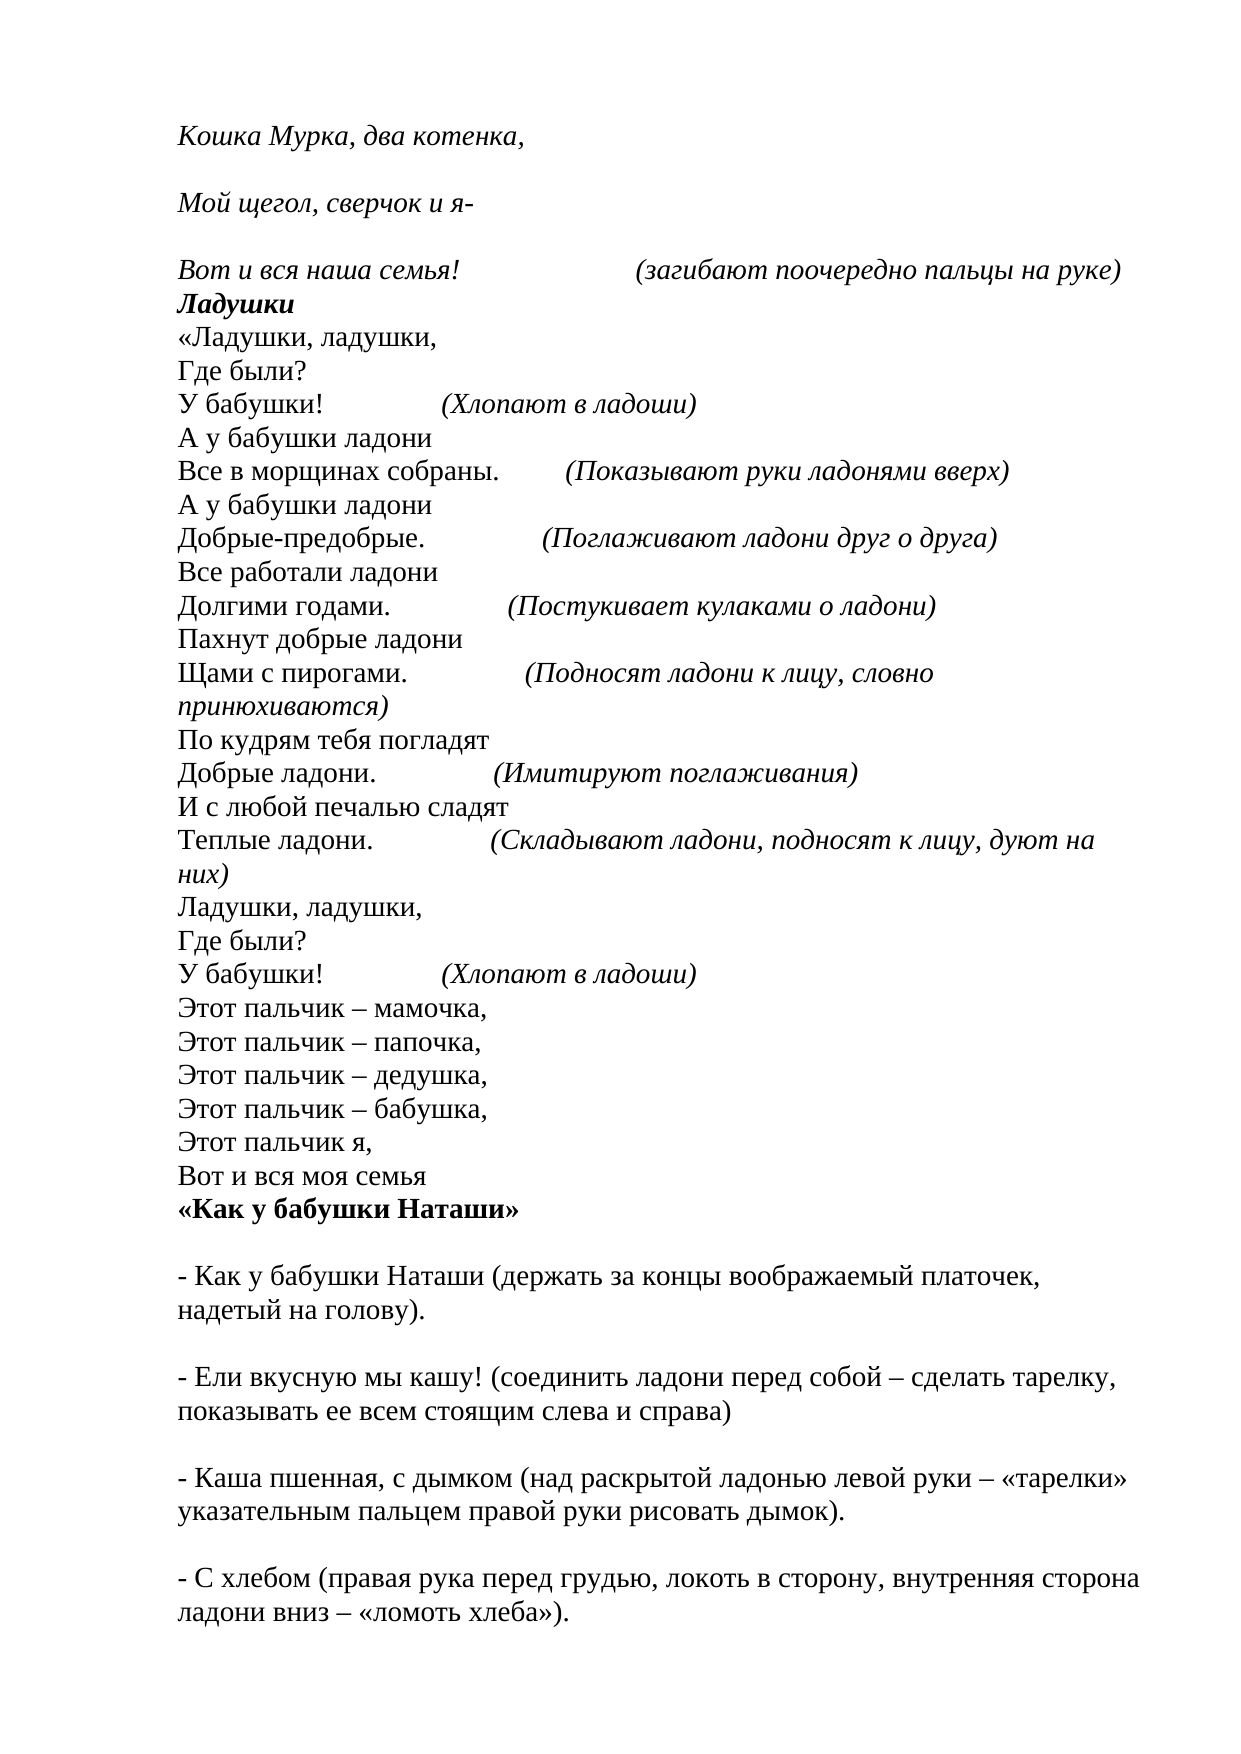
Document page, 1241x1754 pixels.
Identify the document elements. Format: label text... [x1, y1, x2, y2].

text Ладушки [177, 286, 1152, 319]
text Кошка Мурка, два котенка, Мой щегол, сверчок и я- Вот и вся наша семья! (загибают поочередно пальцы на руке) [177, 118, 1152, 286]
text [177, 1191, 1152, 1627]
text «Ладушки, ладушки, Где были? У бабушки! (Хлопают в ладоши) А у бабушки ладони Все в морщинах собраны. (Показывают руки ладонями вверх) А у бабушки ладони Добрые-предобрые. (Поглаживают ладони друг о друга) Все работали ладони Долгими годами. (Постукивает кулаками о ладони) Пахнут добрые ладони Щами с пирогами. (Подносят ладони к лицу, словно принюхиваются) По кудрям тебя погладят Добрые ладони. (Имитируют поглаживания) И с любой печалью сладят Теплые ладони. (Складывают ладони, подносят к лицу, дуют на них) Ладушки, ладушки, Где были? У бабушки! (Хлопают в ладоши) [177, 319, 1152, 990]
text Этот пальчик – мамочка, Этот пальчик – папочка, Этот пальчик – дедушка, Этот пальчик – бабушка, Этот пальчик я, Вот и вся моя семья [177, 990, 1152, 1191]
